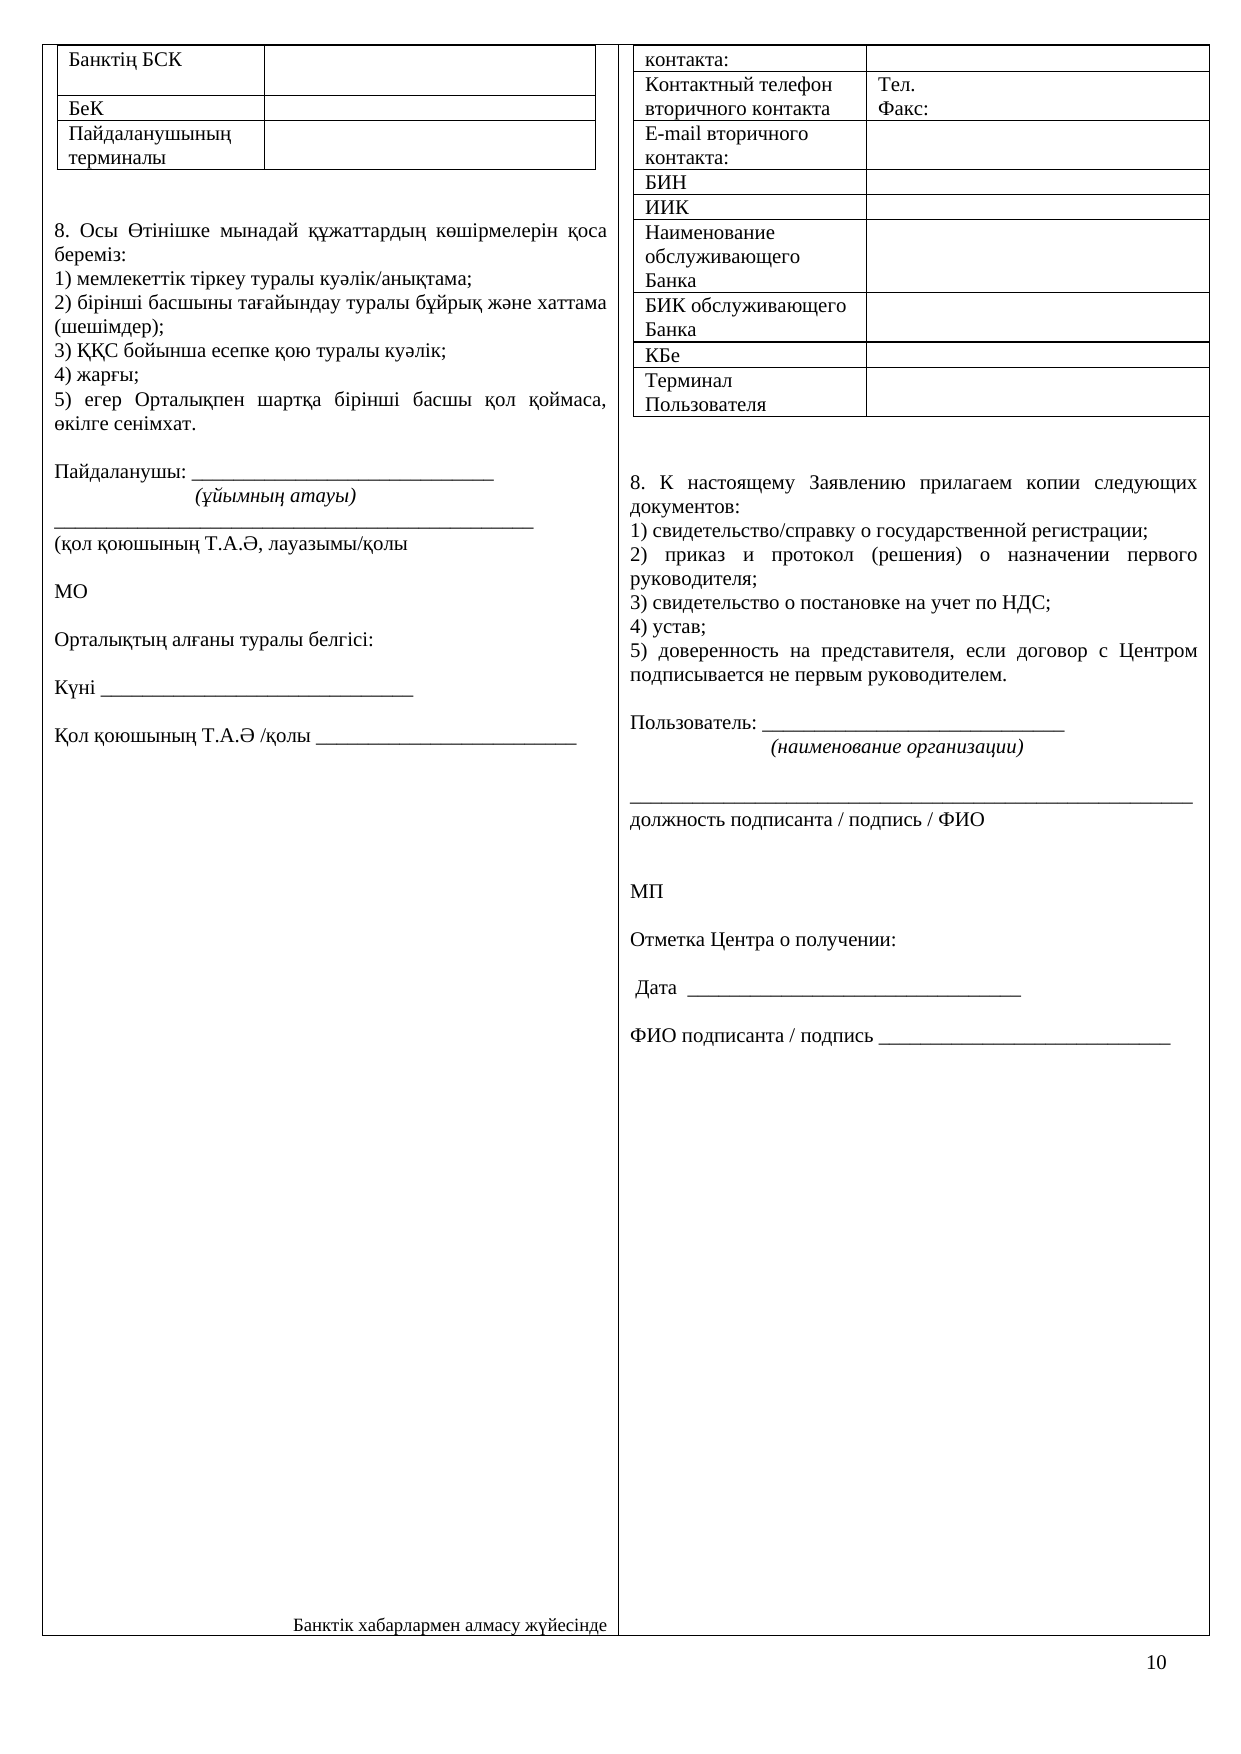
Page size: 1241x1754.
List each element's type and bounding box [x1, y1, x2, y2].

table_header [43, 45, 618, 1635]
table_header [619, 45, 1209, 1635]
